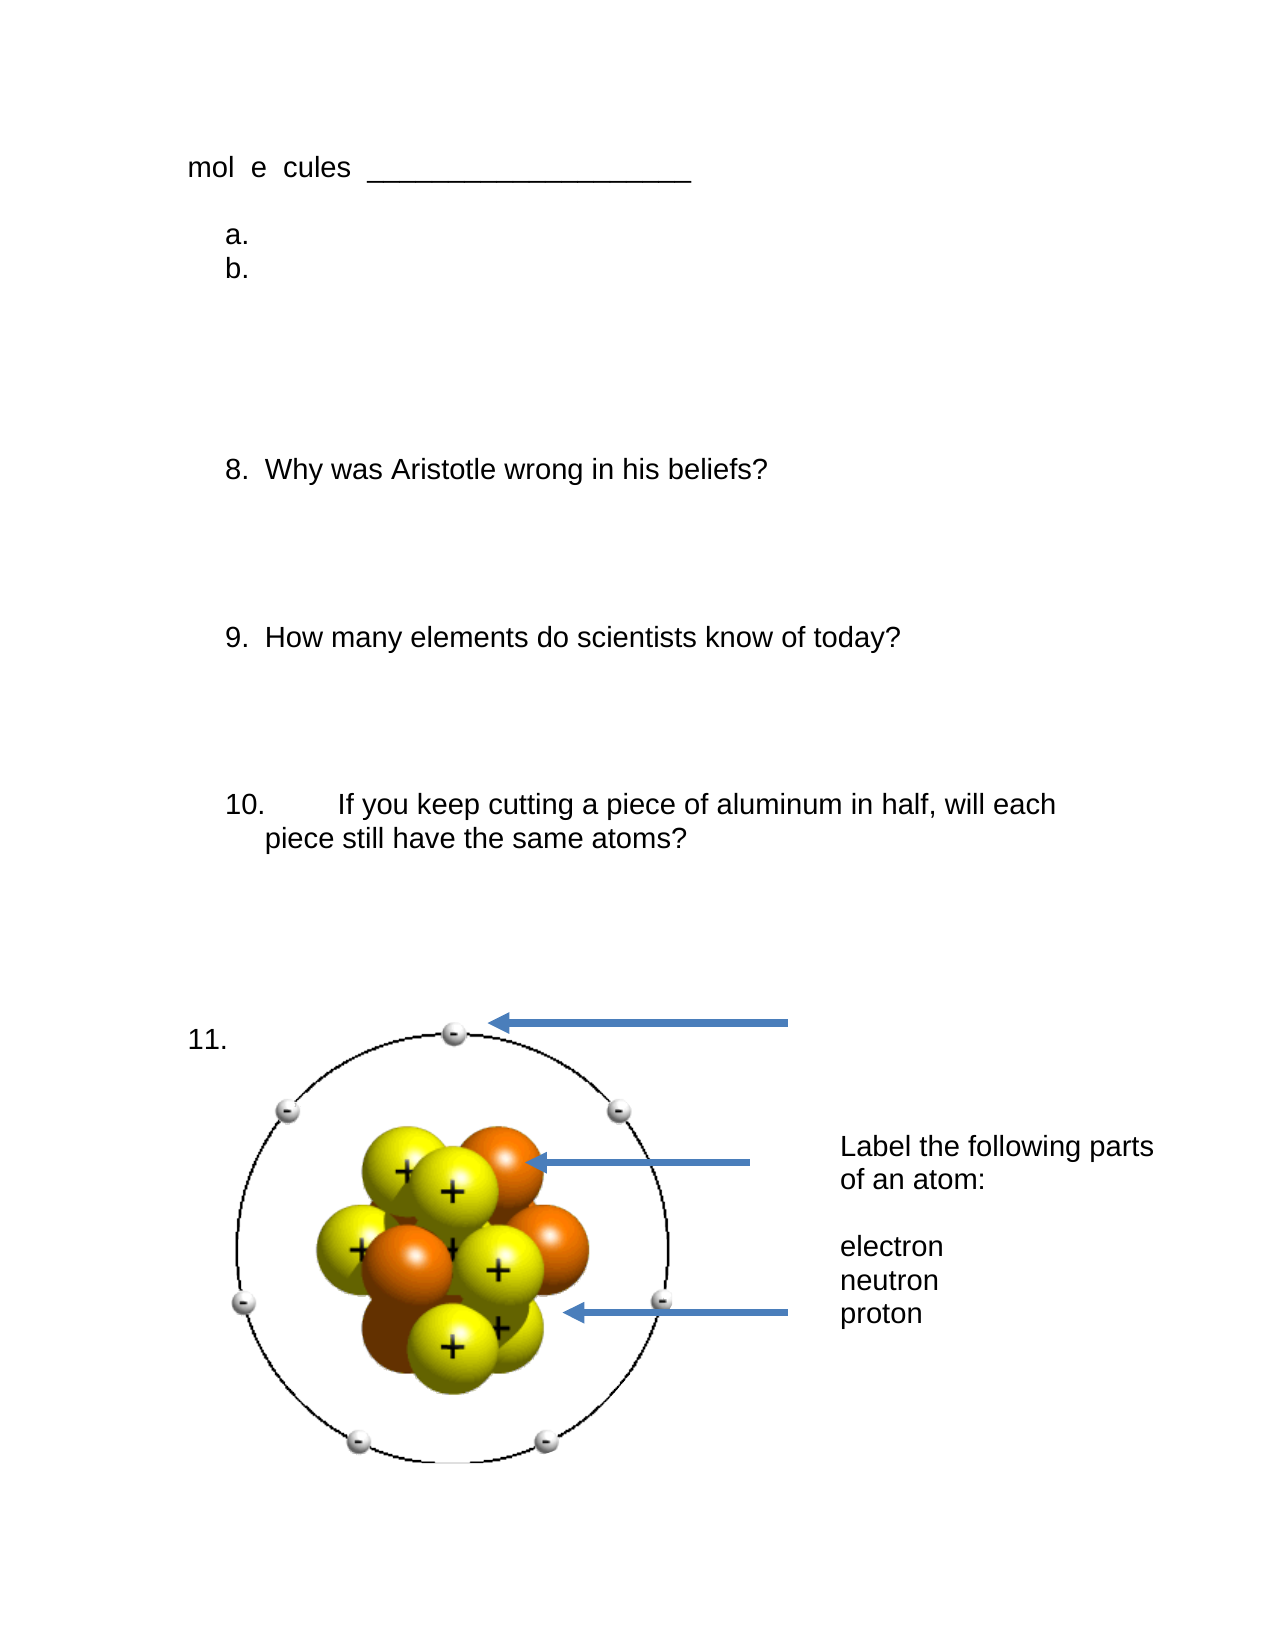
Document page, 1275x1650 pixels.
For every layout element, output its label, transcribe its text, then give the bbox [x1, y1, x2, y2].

text b. [225, 251, 1087, 284]
list How many elements do scientists know of today? [225, 619, 1087, 653]
text 11. [467, 1022, 1087, 1056]
text mol e cules ____________________ [187, 150, 1087, 183]
list Why was Aristotle wrong in his beliefs? [225, 452, 1087, 485]
picture [231, 1022, 673, 1464]
text a. [225, 217, 1087, 251]
list If you keep cutting a piece of aluminum in half, will each piece still have the same atoms? [225, 787, 1087, 854]
text 11. [187, 1022, 437, 1056]
